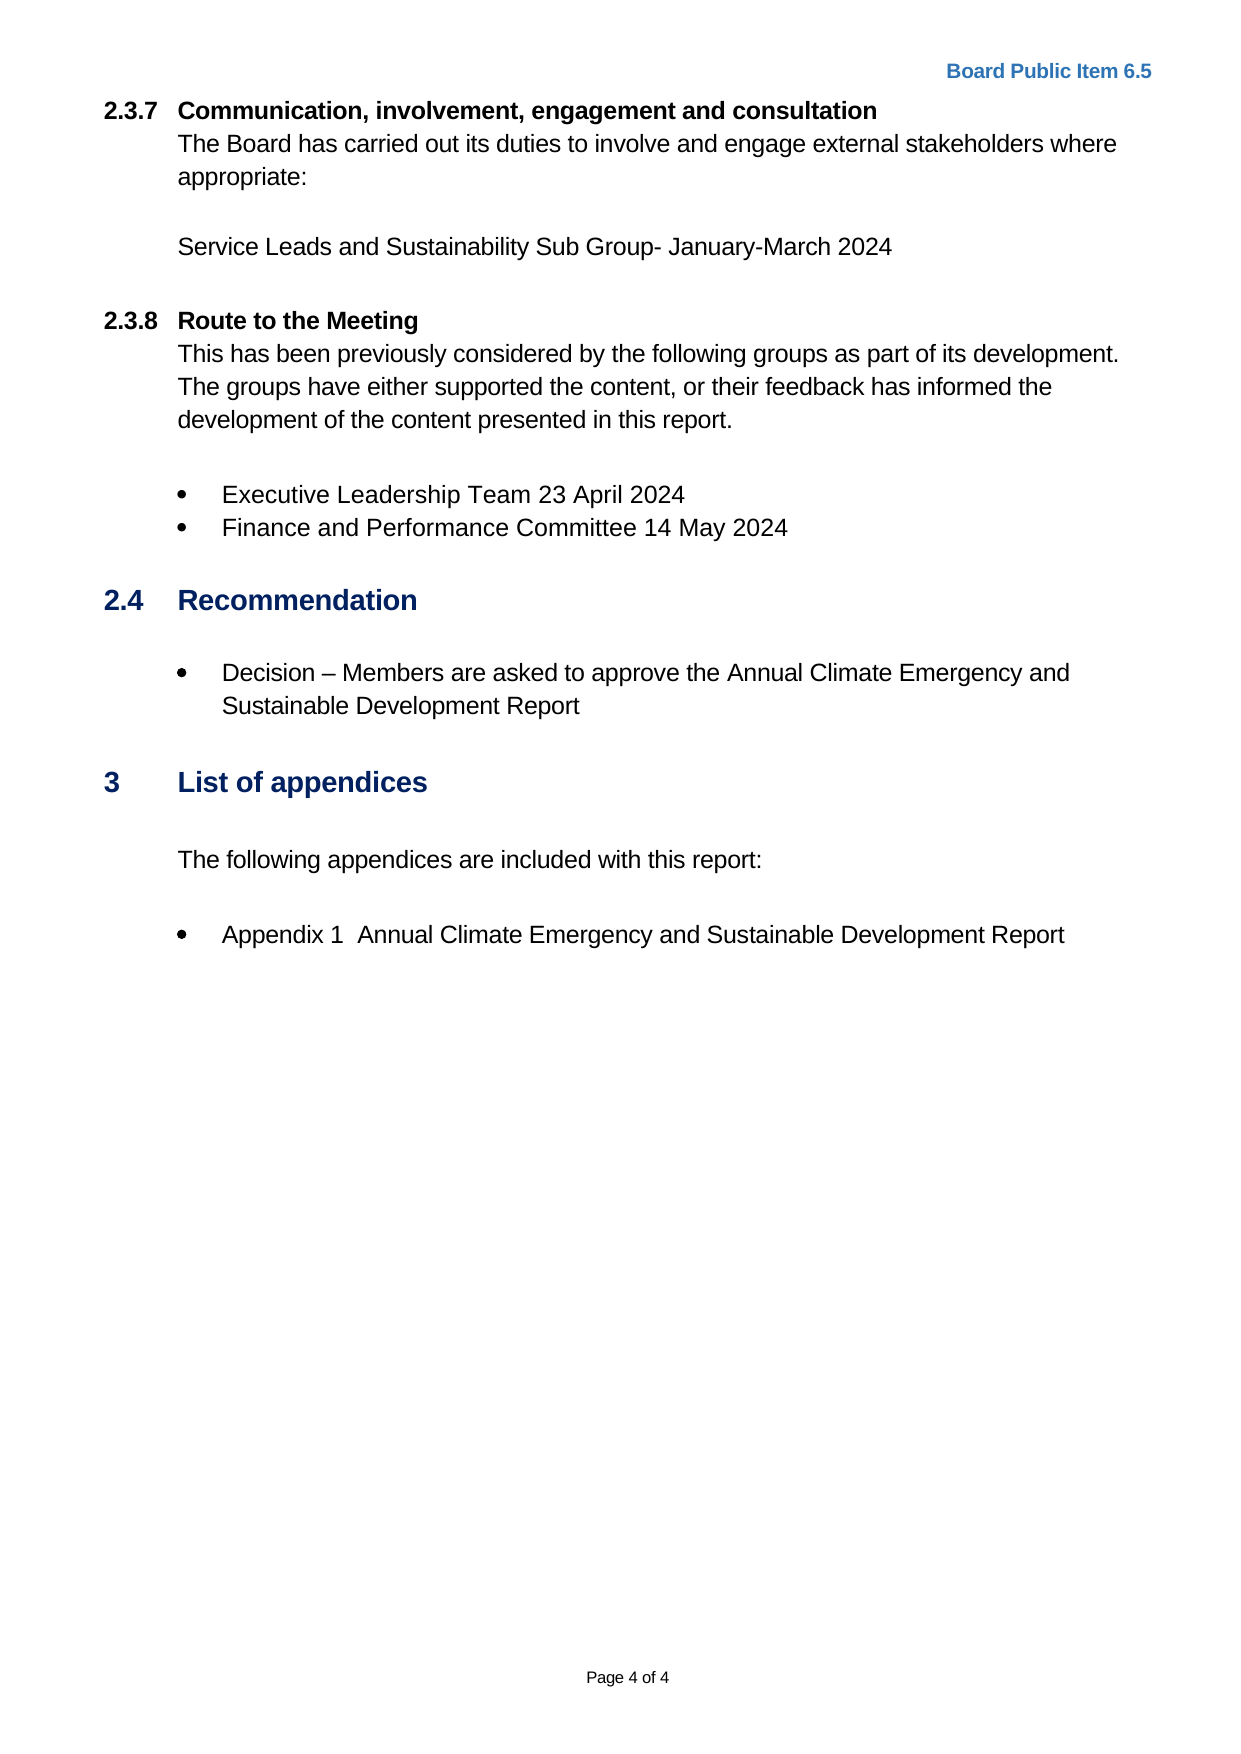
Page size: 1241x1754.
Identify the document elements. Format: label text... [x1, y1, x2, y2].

list Decision – Members are asked to approve the Annual Climate Emergency and Sustainable Development Report [177, 658, 1152, 720]
subtitle List of appendices [103, 765, 1152, 799]
subtitle Route to the Meeting [103, 306, 1152, 335]
list Appendix 1 Annual Climate Emergency and Sustainable Development Report [177, 920, 1152, 948]
text The Board has carried out its duties to involve and engage external stakeholders where appropriate: [103, 129, 1152, 191]
list Executive Leadership Team 23 April 2024 [177, 479, 1152, 508]
subtitle Communication, involvement, engagement and consultation [103, 96, 1152, 124]
text This has been previously considered by the following groups as part of its development. The groups have either supported the content, or their feedback has informed the development of the content presented in this report. [103, 339, 1152, 434]
list Finance and Performance Committee 14 May 2024 [177, 513, 1152, 542]
text Service Leads and Sustainability Sub Group- January-March 2024 [103, 232, 1152, 261]
subtitle 2.4 Recommendation [103, 583, 1152, 617]
text The following appendices are included with this report: [103, 845, 1152, 874]
